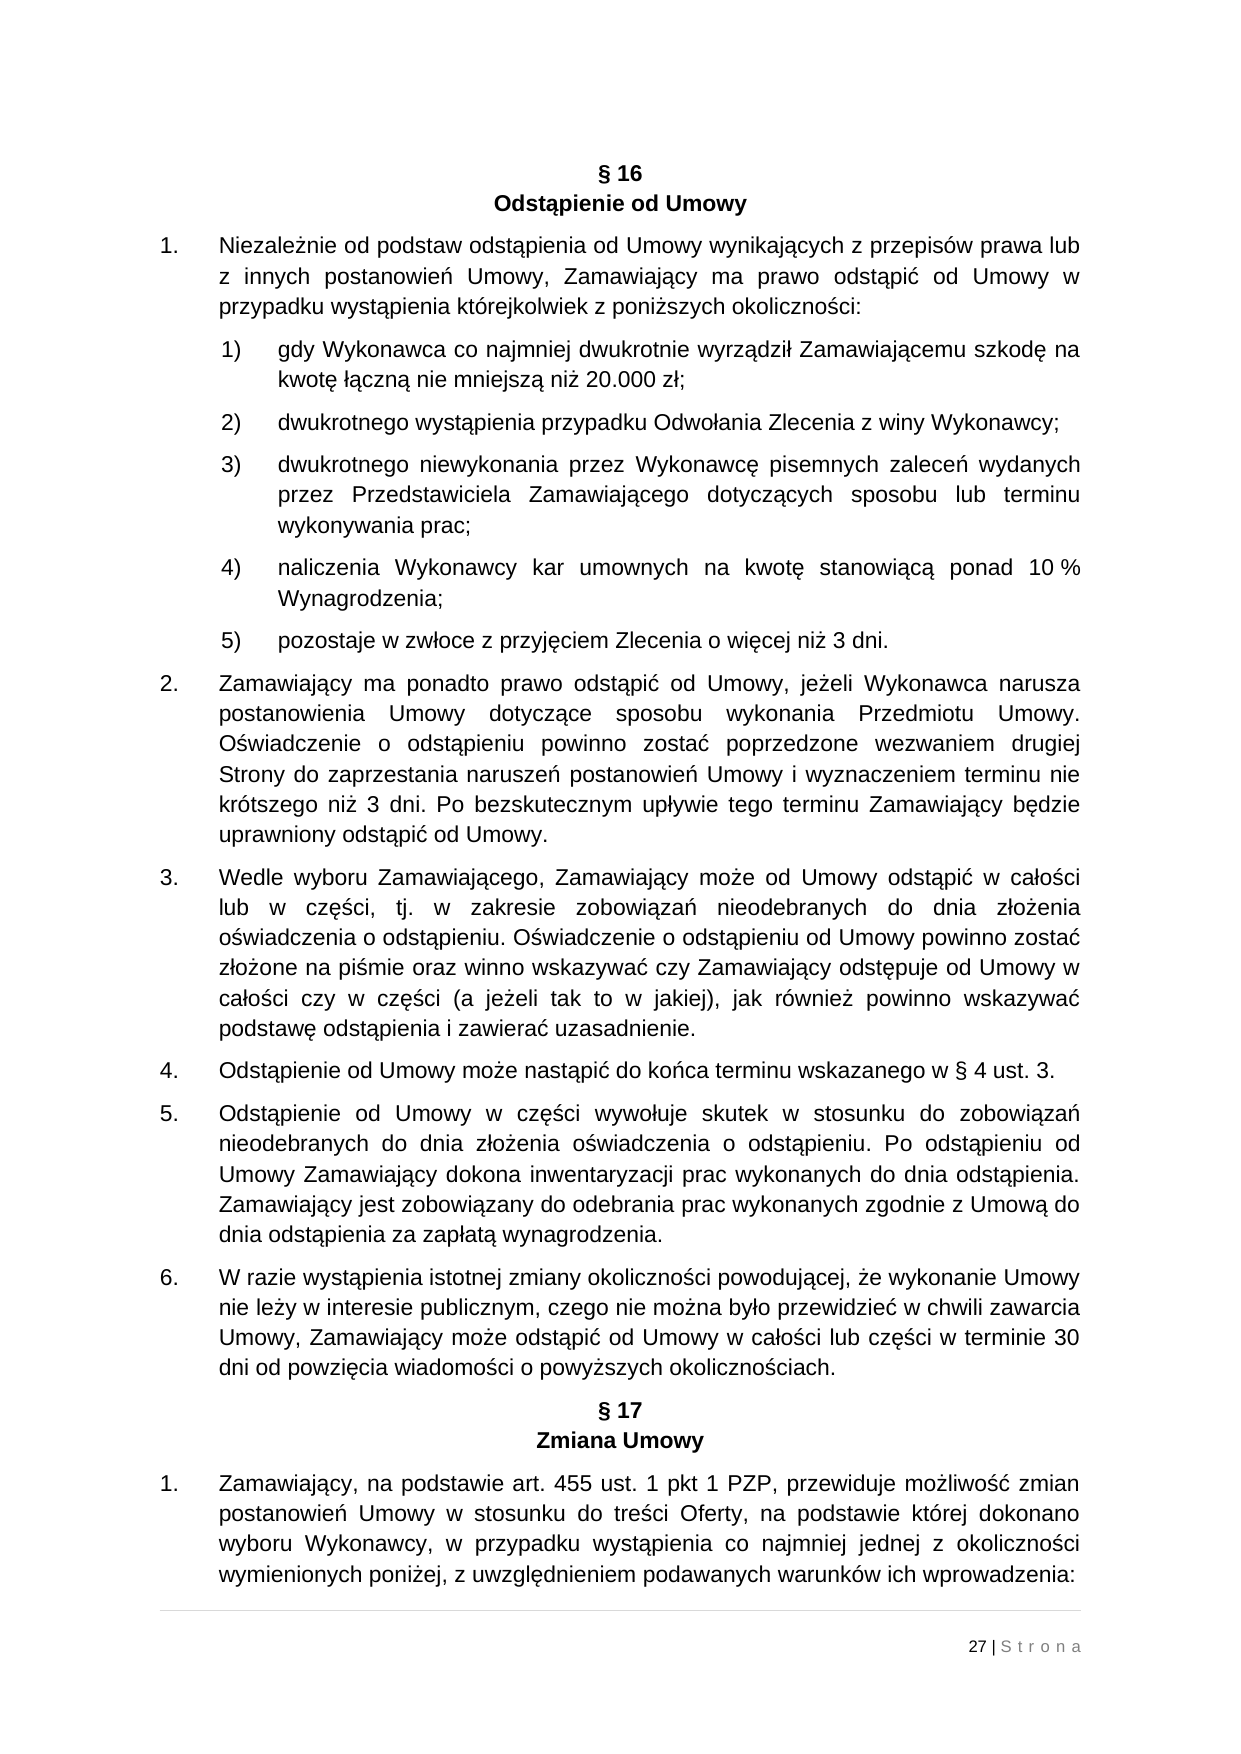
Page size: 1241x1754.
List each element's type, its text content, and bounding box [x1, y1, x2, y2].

list dwukrotnego niewykonania przez Wykonawcę pisemnych zaleceń wydanych przez Przedstawiciela Zamawiającego dotyczących sposobu lub terminu wykonywania prac; [221, 451, 1081, 538]
list W razie wystąpienia istotnej zmiany okoliczności powodującej, że wykonanie Umowy nie leży w interesie publicznym, czego nie można było przewidzieć w chwili zawarcia Umowy, Zamawiający może odstąpić od Umowy w całości lub części w terminie 30 dni od powzięcia wiadomości o powyższych okolicznościach. [159, 1264, 1081, 1381]
text 1. Zamawiający, na podstawie art. 455 ust. 1 pkt 1 PZP, przewiduje możliwość zmian postanowień Umowy w stosunku do treści Oferty, na podstawie której dokonano wyboru Wykonawcy, w przypadku wystąpienia co najmniej jednej z okoliczności wymienionych poniżej, z uwzględnieniem podawanych warunków ich wprowadzenia: [159, 1470, 1081, 1587]
list dwukrotnego wystąpienia przypadku Odwołania Zlecenia z winy Wykonawcy; [221, 408, 1081, 435]
text § 16 Odstąpienie od Umowy [159, 159, 1081, 216]
list Niezależnie od podstaw odstąpienia od Umowy wynikających z przepisów prawa lub z innych postanowień Umowy, Zamawiający ma prawo odstąpić od Umowy w przypadku wystąpienia którejkolwiek z poniższych okoliczności: [159, 232, 1081, 319]
list pozostaje w zwłoce z przyjęciem Zlecenia o więcej niż 3 dni. [221, 627, 1081, 653]
list Odstąpienie od Umowy w części wywołuje skutek w stosunku do zobowiązań nieodebranych do dnia złożenia oświadczenia o odstąpieniu. Po odstąpieniu od Umowy Zamawiający dokona inwentaryzacji prac wykonanych do dnia odstąpienia. Zamawiający jest zobowiązany do odebrania prac wykonanych zgodnie z Umową do dnia odstąpienia za zapłatą wynagrodzenia. [159, 1100, 1081, 1247]
text § 17 Zmiana Umowy [159, 1397, 1081, 1453]
list naliczenia Wykonawcy kar umownych na kwotę stanowiącą ponad 10 % Wynagrodzenia; [221, 554, 1081, 611]
list Wedle wyboru Zamawiającego, Zamawiający może od Umowy odstąpić w całości lub w części, tj. w zakresie zobowiązań nieodebranych do dnia złożenia oświadczenia o odstąpieniu. Oświadczenie o odstąpieniu od Umowy powinno zostać złożone na piśmie oraz winno wskazywać czy Zamawiający odstępuje od Umowy w całości czy w części (a jeżeli tak to w jakiej), jak również powinno wskazywać podstawę odstąpienia i zawierać uzasadnienie. [159, 864, 1081, 1041]
list gdy Wykonawca co najmniej dwukrotnie wyrządził Zamawiającemu szkodę na kwotę łączną nie mniejszą niż 20.000 zł; [221, 336, 1081, 392]
list Zamawiający ma ponadto prawo odstąpić od Umowy, jeżeli Wykonawca narusza postanowienia Umowy dotyczące sposobu wykonania Przedmiotu Umowy. Oświadczenie o odstąpieniu powinno zostać poprzedzone wezwaniem drugiej Strony do zaprzestania naruszeń postanowień Umowy i wyznaczeniem terminu nie krótszego niż 3 dni. Po bezskutecznym upływie tego terminu Zamawiający będzie uprawniony odstąpić od Umowy. [159, 670, 1081, 847]
list Odstąpienie od Umowy może nastąpić do końca terminu wskazanego w § 4 ust. 3. [159, 1057, 1081, 1084]
